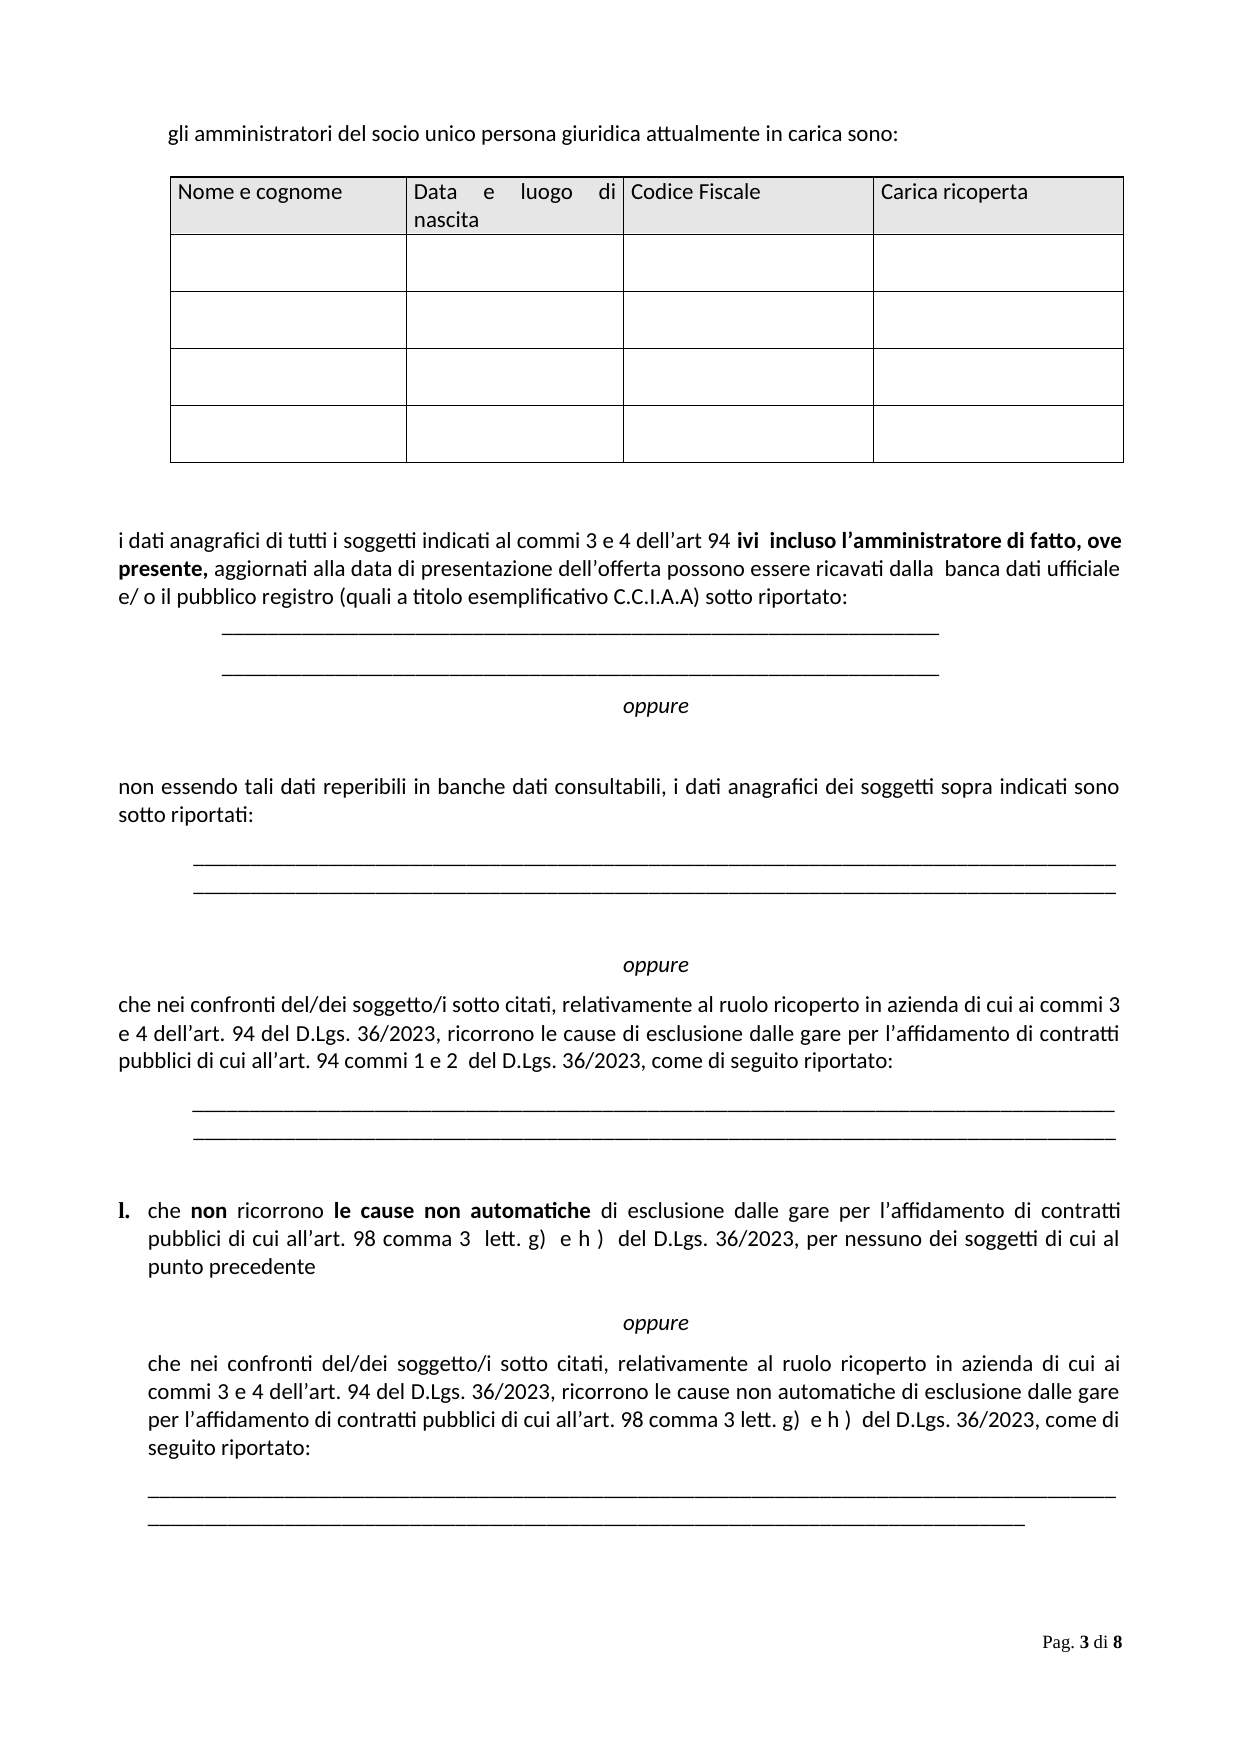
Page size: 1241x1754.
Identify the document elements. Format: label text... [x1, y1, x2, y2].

table_cell [171, 406, 406, 462]
table_cell [407, 406, 623, 462]
text i dati anagrafici di tutti i soggetti indicati al commi 3 e 4 dell’art 94 ivi incluso l’amministratore di fatto, ove presente, aggiornati alla data di presentazione dell’offerta possono essere ricavati dalla banca dati ufficiale e/ o il pubblico registro (quali a titolo esemplificativo C.C.I.A.A) sotto riportato: [118, 526, 1122, 610]
text gli amministratori del socio unico persona giuridica attualmente in carica sono: [118, 118, 1122, 147]
table_cell [171, 235, 406, 291]
text __________________________________________________________________________________________________________________________________________________________________ [192, 1087, 1122, 1143]
list __________________________________________________________________________________________________________________________________________________________________ [193, 841, 1122, 897]
table_header Nome e cognome [171, 178, 406, 233]
table_cell [171, 292, 406, 348]
text che nei confronti del/dei soggetto/i sotto citati, relativamente al ruolo ricoperto in azienda di cui ai commi 3 e 4 dell’art. 94 del D.Lgs. 36/2023, ricorrono le cause di esclusione dalle gare per l’affidamento di contratti pubblici di cui all’art. 94 commi 1 e 2 del D.Lgs. 36/2023, come di seguito riportato: [118, 991, 1122, 1075]
table_cell [874, 235, 1123, 291]
text oppure [192, 950, 1122, 978]
list _______________________________________________________________ [222, 610, 1122, 638]
table_header Codice Fiscale [624, 178, 873, 233]
text non essendo tali dati reperibili in banche dati consultabili, i dati anagrafici dei soggetti sopra indicati sono sotto riportati: [118, 772, 1122, 828]
table_cell [874, 349, 1123, 405]
table_cell [874, 406, 1123, 462]
table_header Carica ricoperta [874, 178, 1123, 233]
table_cell [624, 406, 873, 462]
text __________________________________________________________________________________________________________________________________________________________________ [148, 1473, 1122, 1529]
table_header Data e luogo di nascita [407, 178, 623, 233]
table_cell [171, 349, 406, 405]
table_cell [407, 349, 623, 405]
list che non ricorrono le cause non automatiche di esclusione dalle gare per l’affidamento di contratti pubblici di cui all’art. 98 comma 3 lett. g) e h ) del D.Lgs. 36/2023, per nessuno dei soggetti di cui al punto precedente [118, 1196, 1122, 1280]
table_cell [874, 292, 1123, 348]
table_cell [407, 292, 623, 348]
table_cell [407, 235, 623, 291]
list _______________________________________________________________ [222, 651, 1122, 679]
text oppure [192, 1308, 1122, 1336]
table_cell [624, 292, 873, 348]
table_cell [624, 349, 873, 405]
text che nei confronti del/dei soggetto/i sotto citati, relativamente al ruolo ricoperto in azienda di cui ai commi 3 e 4 dell’art. 94 del D.Lgs. 36/2023, ricorrono le cause non automatiche di esclusione dalle gare per l’affidamento di contratti pubblici di cui all’art. 98 comma 3 lett. g) e h ) del D.Lgs. 36/2023, come di seguito riportato: [148, 1349, 1122, 1461]
text oppure [192, 691, 1122, 719]
table_cell [624, 235, 873, 291]
